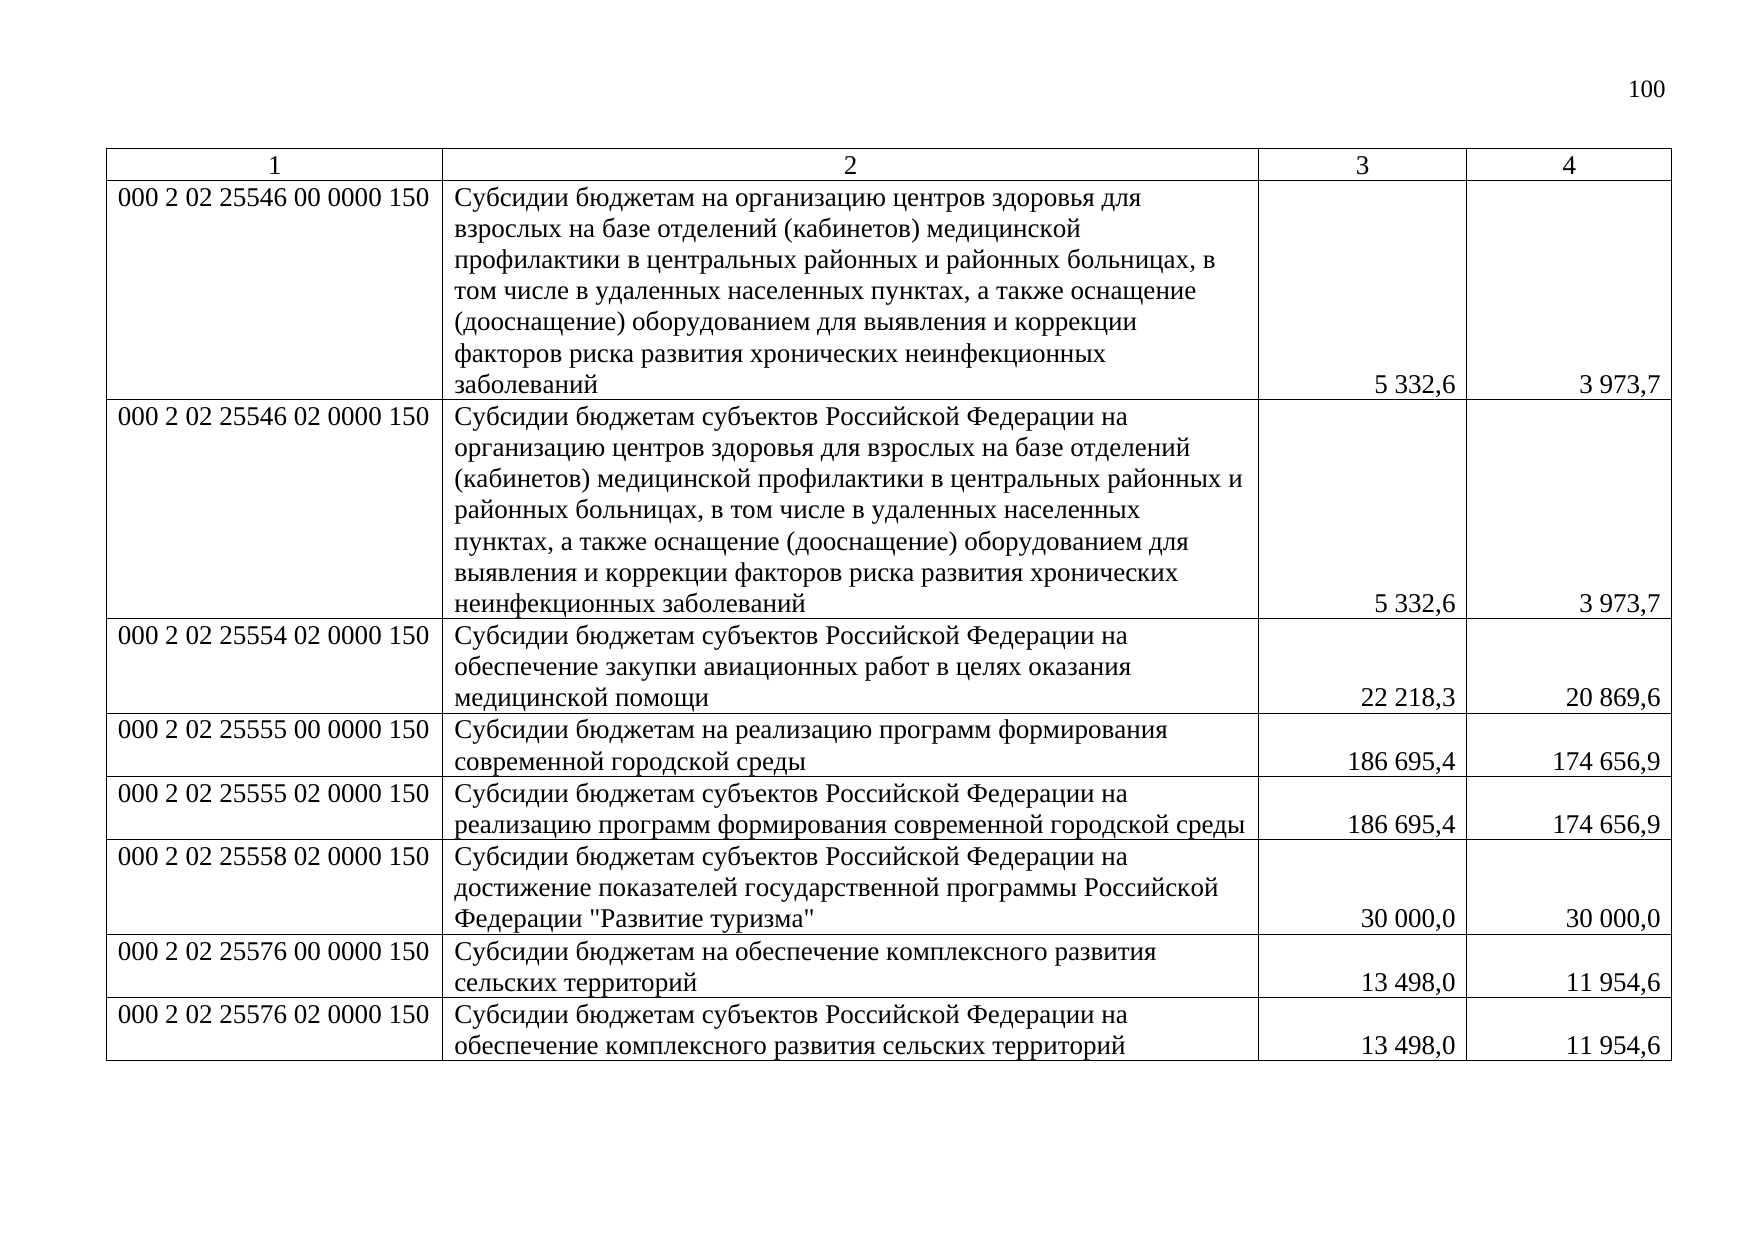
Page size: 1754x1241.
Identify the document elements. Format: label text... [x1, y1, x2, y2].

table_cell 11 954,6 [1467, 998, 1671, 1060]
table_cell 3 973,7 [1467, 181, 1671, 399]
table_cell 13 498,0 [1259, 998, 1466, 1060]
table_cell 186 695,4 [1259, 777, 1466, 839]
table_cell 5 332,6 [1259, 181, 1466, 399]
table_cell 22 218,3 [1259, 619, 1466, 712]
table_header 3 [1259, 149, 1466, 180]
table_cell 000 2 02 25576 02 0000 150 [107, 998, 442, 1060]
table_cell Субсидии бюджетам на обеспечение комплексного развития сельских территорий [443, 935, 1258, 997]
table_cell 30 000,0 [1259, 840, 1466, 934]
table_cell 13 498,0 [1259, 935, 1466, 997]
table_cell 000 2 02 25555 00 0000 150 [107, 714, 442, 776]
table_cell 11 954,6 [1467, 935, 1671, 997]
table_cell 000 2 02 25546 02 0000 150 [107, 400, 442, 618]
table_cell 5 332,6 [1259, 400, 1466, 618]
table_cell 000 2 02 25576 00 0000 150 [107, 935, 442, 997]
table_cell Субсидии бюджетам на организацию центров здоровья для взрослых на базе отделений (кабинетов) медицинской профилактики в центральных районных и районных больницах, в том числе в удаленных населенных пунктах, а также оснащение (дооснащение) оборудованием для выявления и коррекции факторов риска развития хронических неинфекционных заболеваний [443, 181, 1258, 399]
table_cell 186 695,4 [1259, 714, 1466, 776]
table_header 1 [107, 149, 442, 180]
table_cell Субсидии бюджетам субъектов Российской Федерации на реализацию программ формирования современной городской среды [443, 777, 1258, 839]
table_cell 20 869,6 [1467, 619, 1671, 712]
table_cell 174 656,9 [1467, 777, 1671, 839]
table_cell 3 973,7 [1467, 400, 1671, 618]
table_cell 000 2 02 25558 02 0000 150 [107, 840, 442, 934]
table_cell Субсидии бюджетам субъектов Российской Федерации на обеспечение комплексного развития сельских территорий [443, 998, 1258, 1060]
table_cell 000 2 02 25554 02 0000 150 [107, 619, 442, 712]
table_header 4 [1467, 149, 1671, 180]
table_cell 30 000,0 [1467, 840, 1671, 934]
table_cell Субсидии бюджетам субъектов Российской Федерации на организацию центров здоровья для взрослых на базе отделений (кабинетов) медицинской профилактики в центральных районных и районных больницах, в том числе в удаленных населенных пунктах, а также оснащение (дооснащение) оборудованием для выявления и коррекции факторов риска развития хронических неинфекционных заболеваний [443, 400, 1258, 618]
table_cell 174 656,9 [1467, 714, 1671, 776]
table_header 2 [443, 149, 1258, 180]
table_cell Субсидии бюджетам субъектов Российской Федерации на обеспечение закупки авиационных работ в целях оказания медицинской помощи [443, 619, 1258, 712]
table_cell Субсидии бюджетам субъектов Российской Федерации на достижение показателей государственной программы Российской Федерации "Развитие туризма" [443, 840, 1258, 934]
table_cell Субсидии бюджетам на реализацию программ формирования современной городской среды [443, 714, 1258, 776]
table_cell 000 2 02 25555 02 0000 150 [107, 777, 442, 839]
table_cell 000 2 02 25546 00 0000 150 [107, 181, 442, 399]
